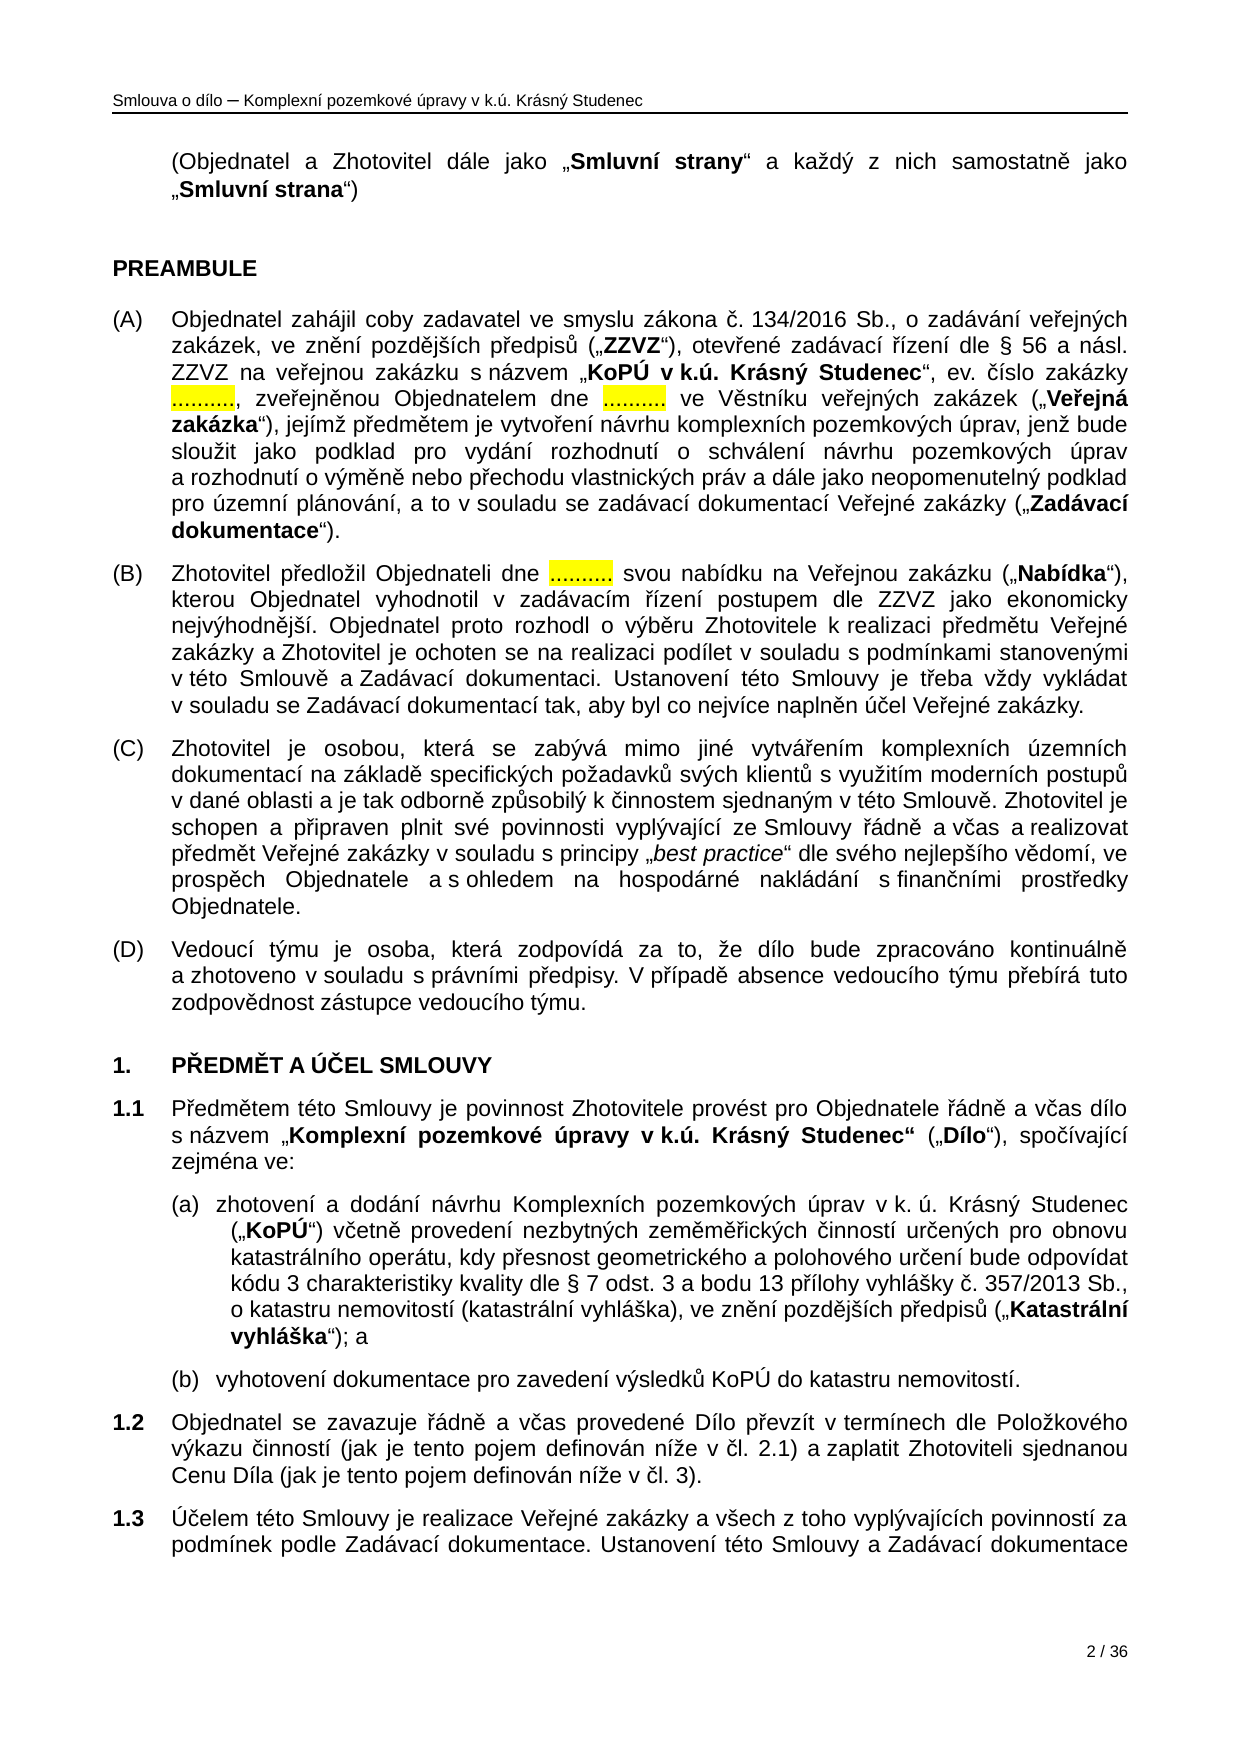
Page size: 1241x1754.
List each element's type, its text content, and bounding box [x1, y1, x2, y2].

text (Objednatel a Zhotovitel dále jako „Smluvní strany“ a každý z nich samostatně jako „Smluvní strana“) [171, 148, 1128, 202]
text Objednatel se zavazuje řádně a včas provedené Dílo převzít v termínech dle Položkového výkazu činností (jak je tento pojem definován níže v čl. 2.1) a zaplatit Zhotoviteli sjednanou Cenu Díla (jak je tento pojem definován níže v čl. 3). [112, 1409, 1128, 1488]
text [112, 1504, 1128, 1557]
text Zhotovitel předložil Objednateli dne .......... svou nabídku na Veřejnou zakázku („Nabídka“), kterou Objednatel vyhodnotil v zadávacím řízení postupem dle ZZVZ jako ekonomicky nejvýhodnější. Objednatel proto rozhodl o výběru Zhotovitele k realizaci předmětu Veřejné zakázky a Zhotovitel je ochoten se na realizaci podílet v souladu s podmínkami stanovenými v této Smlouvě a Zadávací dokumentaci. Ustanovení této Smlouvy je třeba vždy vykládat v souladu se Zadávací dokumentací tak, aby byl co nejvíce naplněn účel Veřejné zakázky. [112, 560, 1128, 718]
text Zhotovitel je osobou, která se zabývá mimo jiné vytvářením komplexních územních dokumentací na základě specifických požadavků svých klientů s využitím moderních postupů v dané oblasti a je tak odborně způsobilý k činnostem sjednaným v této Smlouvě. Zhotovitel je schopen a připraven plnit své povinnosti vyplývající ze Smlouvy řádně a včas a realizovat předmět Veřejné zakázky v souladu s principy „best practice“ dle svého nejlepšího vědomí, ve prospěch Objednatele a s ohledem na hospodárné nakládání s finančními prostředky Objednatele. [112, 734, 1128, 919]
text vyhotovení dokumentace pro zavedení výsledků KoPÚ do katastru nemovitostí. [171, 1366, 1128, 1392]
text Objednatel zahájil coby zadavatel ve smyslu zákona č. 134/2016 Sb., o zadávání veřejných zakázek, ve znění pozdějších předpisů („ZZVZ“), otevřené zadávací řízení dle § 56 a násl. ZZVZ na veřejnou zakázku s názvem „KoPÚ v k.ú. Krásný Studenec“, ev. číslo zakázky .........., zveřejněnou Objednatelem dne .......... ve Věstníku veřejných zakázek („Veřejná zakázka“), jejímž předmětem je vytvoření návrhu komplexních pozemkových úprav, jenž bude sloužit jako podklad pro vydání rozhodnutí o schválení návrhu pozemkových úprav a rozhodnutí o výměně nebo přechodu vlastnických práv a dále jako neopomenutelný podklad pro územní plánování, a to v souladu se zadávací dokumentací Veřejné zakázky („Zadávací dokumentace“). [112, 306, 1128, 543]
text Vedoucí týmu je osoba, která zodpovídá za to, že dílo bude zpracováno kontinuálně a zhotoveno v souladu s právními předpisy. V případě absence vedoucího týmu přebírá tuto zodpovědnost zástupce vedoucího týmu. [112, 936, 1128, 1015]
text Předmětem této Smlouvy je povinnost Zhotovitele provést pro Objednatele řádně a včas dílo s názvem „Komplexní pozemkové úpravy v k.ú. Krásný Studenec“ („Dílo“), spočívající zejména ve: [112, 1095, 1128, 1174]
text zhotovení a dodání návrhu Komplexních pozemkových úprav v k. ú. Krásný Studenec („KoPÚ“) včetně provedení nezbytných zeměměřických činností určených pro obnovu katastrálního operátu, kdy přesnost geometrického a polohového určení bude odpovídat kódu 3 charakteristiky kvality dle § 7 odst. 3 a bodu 13 přílohy vyhlášky č. 357/2013 Sb., o katastru nemovitostí (katastrální vyhláška), ve znění pozdějších předpisů („Katastrální vyhláška“); a [171, 1191, 1128, 1349]
text Předmět a účel smlouvy [112, 1052, 1128, 1079]
subtitle Preambule [112, 254, 1128, 281]
